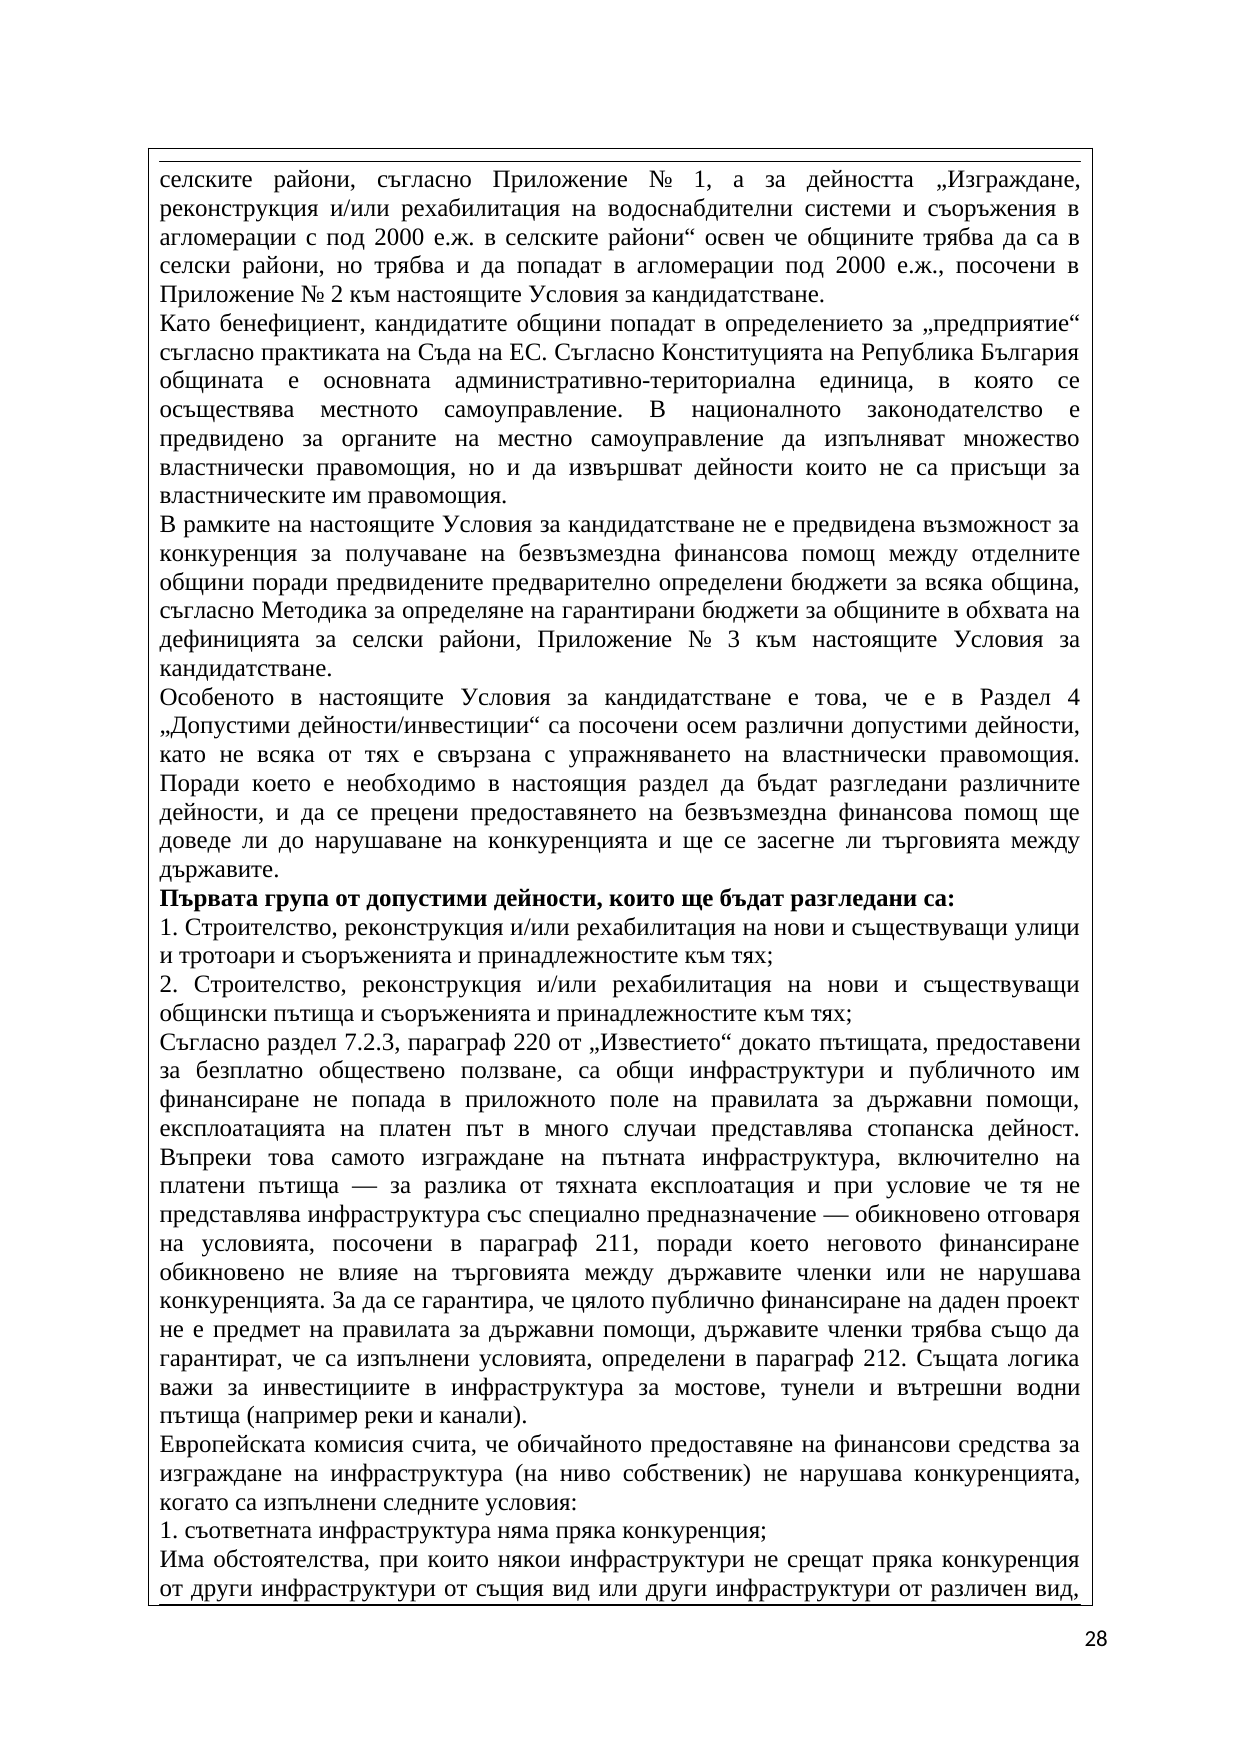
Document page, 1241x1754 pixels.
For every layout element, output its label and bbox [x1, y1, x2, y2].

table_header [149, 149, 1092, 1605]
